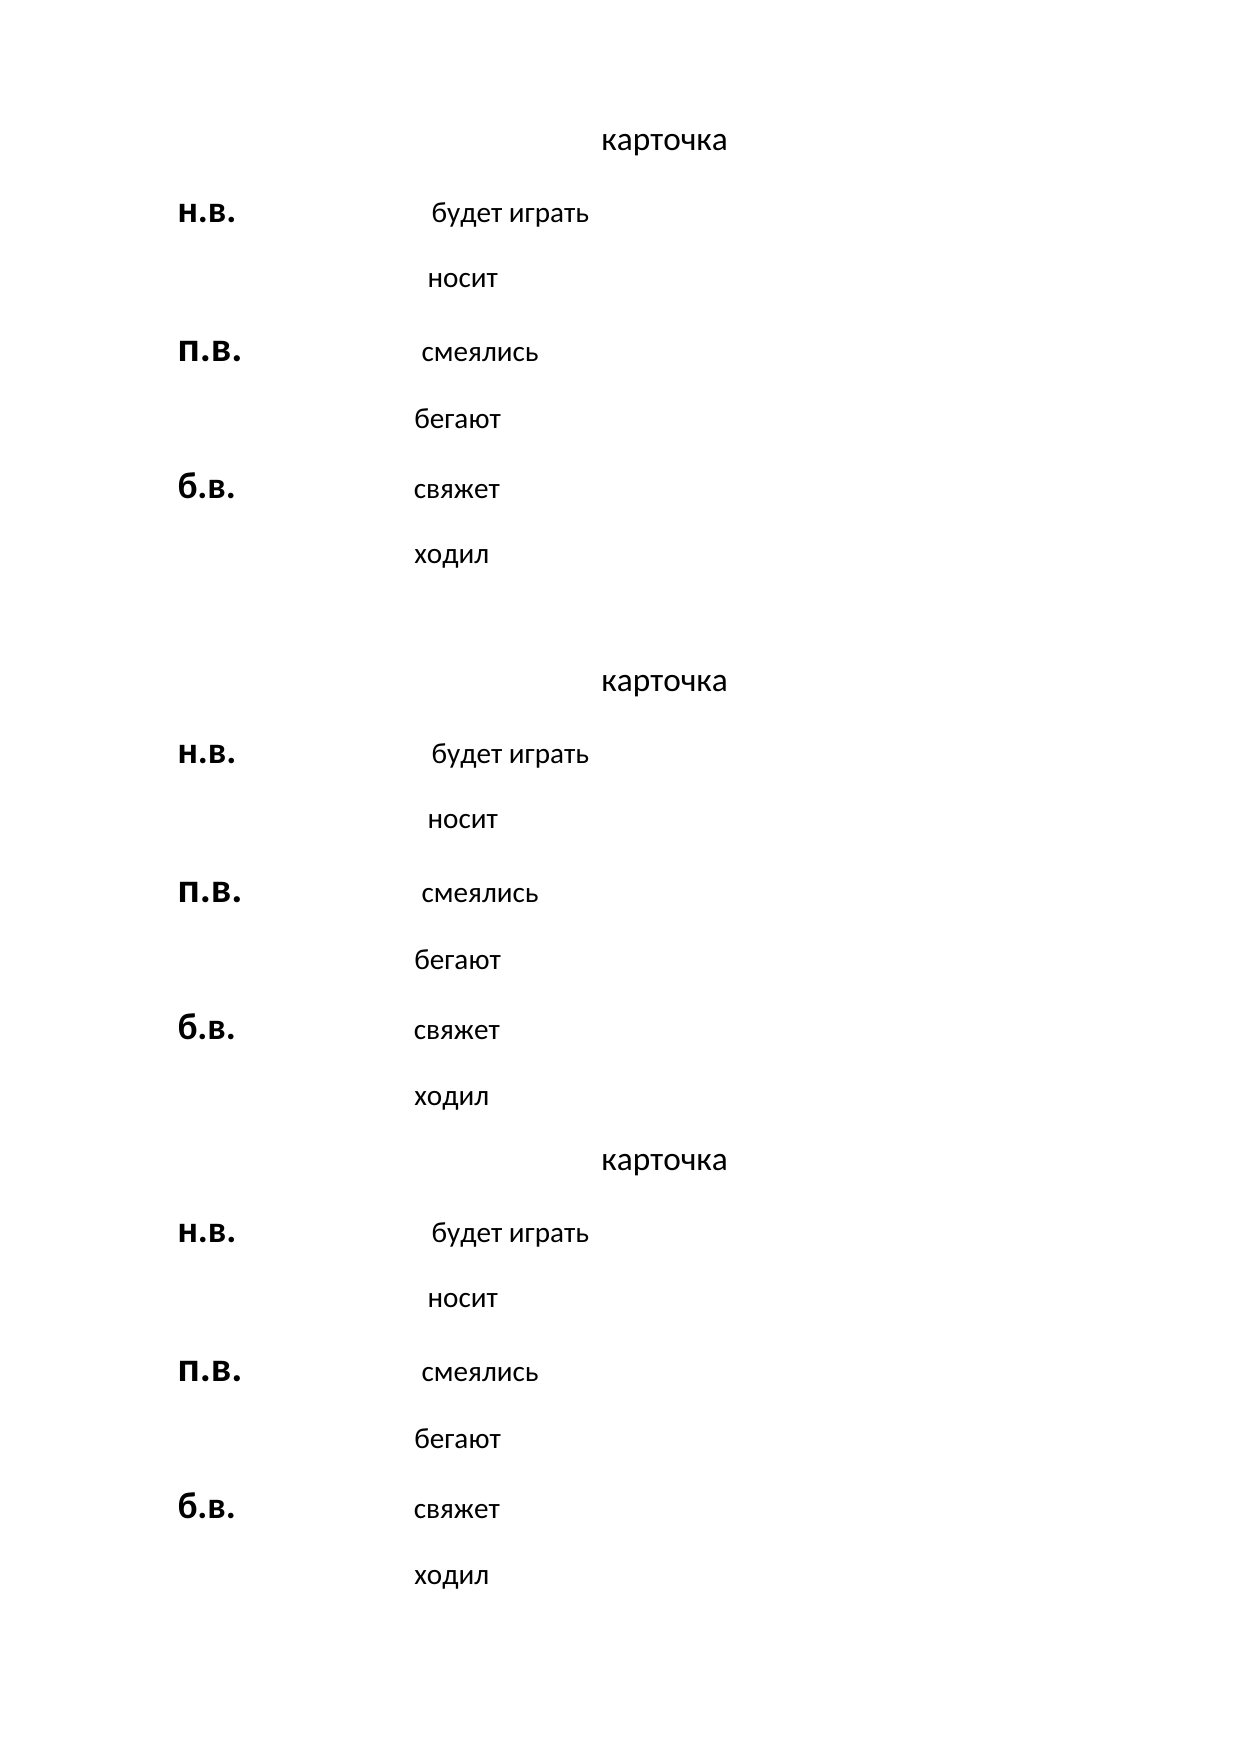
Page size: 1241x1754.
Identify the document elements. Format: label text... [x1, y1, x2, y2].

text б.в. свяжет [177, 1482, 1152, 1528]
text н.в. будет играть [177, 1206, 1152, 1252]
text карточка [177, 118, 1152, 159]
text носит [177, 259, 1152, 295]
text ходил [177, 1556, 1152, 1592]
text носит [177, 800, 1152, 836]
text ходил [177, 536, 1152, 571]
text п.в. смеялись [177, 1341, 1152, 1392]
text карточка [177, 1138, 1152, 1179]
text п.в. смеялись [177, 862, 1152, 913]
text ходил [177, 1077, 1152, 1112]
text н.в. будет играть [177, 186, 1152, 232]
text бегают [177, 1421, 1152, 1456]
text б.в. свяжет [177, 462, 1152, 508]
text карточка [177, 659, 1152, 700]
text носит [177, 1279, 1152, 1315]
text бегают [177, 400, 1152, 436]
text бегают [177, 941, 1152, 977]
text п.в. смеялись [177, 321, 1152, 372]
text н.в. будет играть [177, 727, 1152, 773]
text б.в. свяжет [177, 1003, 1152, 1049]
